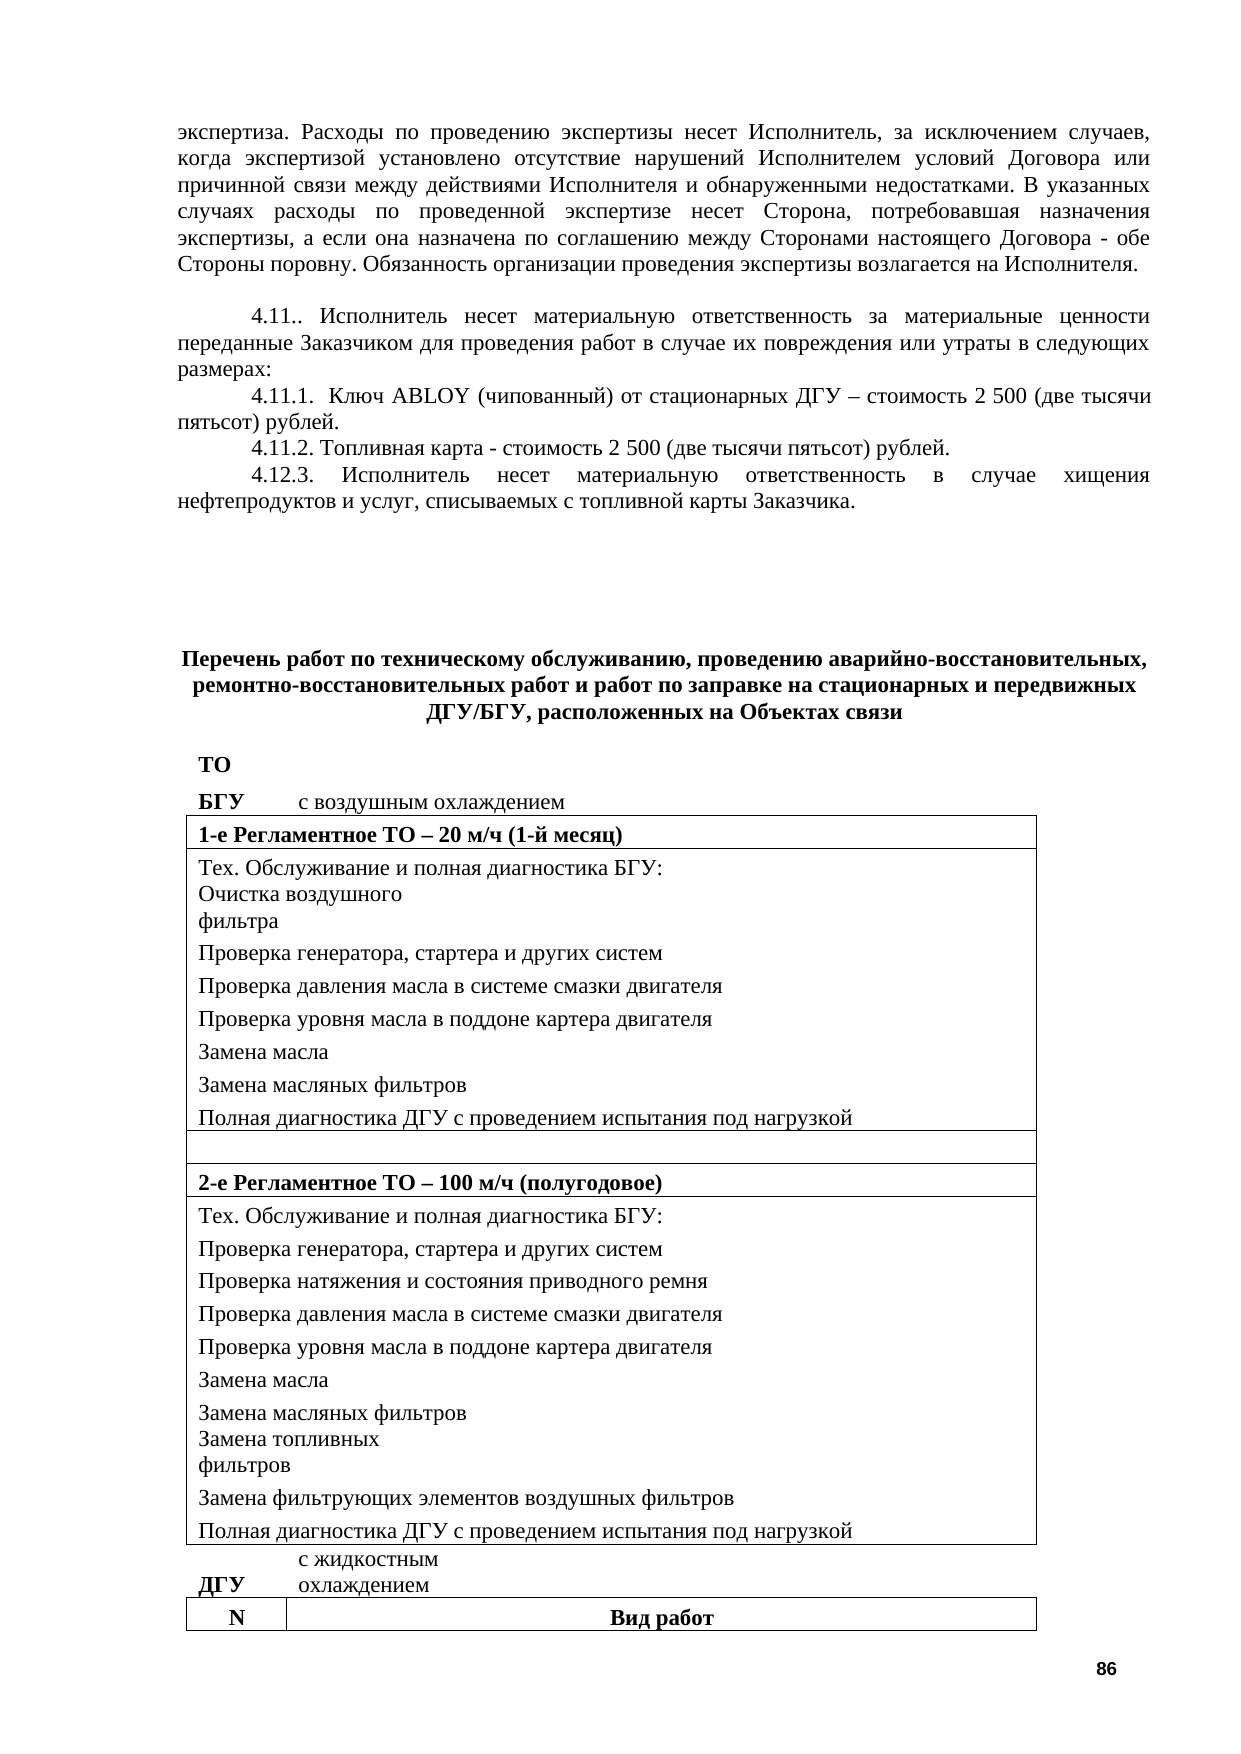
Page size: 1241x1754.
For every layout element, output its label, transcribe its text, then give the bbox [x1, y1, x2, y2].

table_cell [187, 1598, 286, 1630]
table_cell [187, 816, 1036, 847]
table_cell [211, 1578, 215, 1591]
text Перечень работ по техническому обслуживанию, проведению аварийно-восстановительных, ремонтно-восстановительных работ и работ по заправке на стационарных и передвижных ДГУ/БГУ, расположенных на Объектах связи [177, 645, 1152, 724]
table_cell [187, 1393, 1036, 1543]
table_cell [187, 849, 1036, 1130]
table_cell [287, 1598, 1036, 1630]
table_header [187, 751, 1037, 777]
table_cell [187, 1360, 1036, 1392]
text 4.12.3. Исполнитель несет материальную ответственность в случае хищения нефтепродуктов и услуг, списываемых с топливной карты Заказчика. [177, 461, 1152, 513]
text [177, 118, 1152, 276]
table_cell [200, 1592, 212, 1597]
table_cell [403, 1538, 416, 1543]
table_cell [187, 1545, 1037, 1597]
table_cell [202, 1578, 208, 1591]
text 4.11.1. Ключ ABLOY (чипованный) от стационарных ДГУ – стоимость 2 500 (две тысячи пятьсот) рублей. [177, 382, 1152, 434]
text 4.11.2. Топливная карта - стоимость 2 500 (две тысячи пятьсот) рублей. [177, 434, 1152, 461]
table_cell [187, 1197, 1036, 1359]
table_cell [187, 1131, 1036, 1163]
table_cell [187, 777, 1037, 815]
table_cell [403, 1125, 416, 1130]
text 4.11.. Исполнитель несет материальную ответственность за материальные ценности переданные Заказчиком для проведения работ в случае их повреждения или утраты в следующих размерах: [177, 303, 1152, 382]
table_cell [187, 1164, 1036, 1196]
